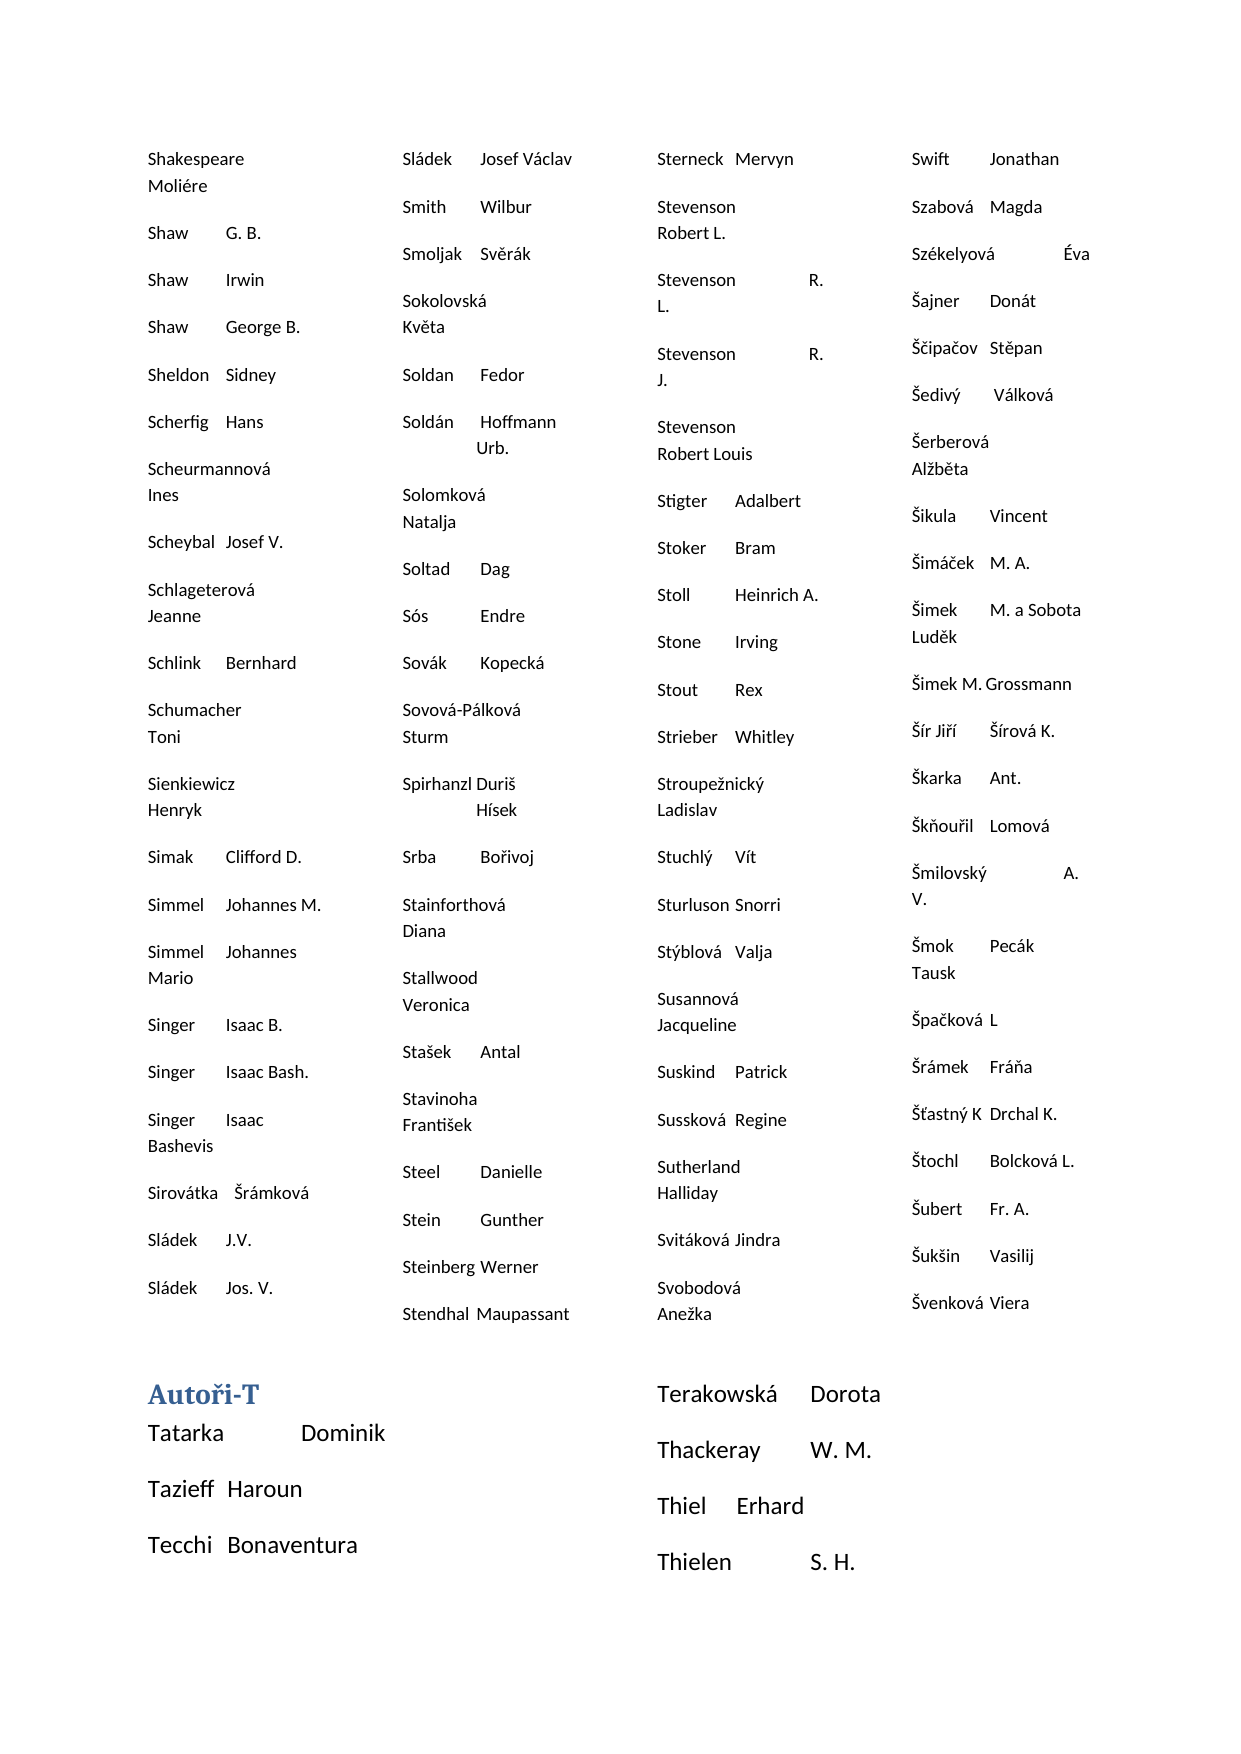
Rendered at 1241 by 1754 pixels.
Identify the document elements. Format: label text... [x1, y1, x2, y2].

text Shakespeare Moliére [148, 148, 328, 197]
text Schumacher Toni [148, 698, 328, 748]
text Singer Isaac Bash. [148, 1061, 328, 1084]
text Shaw George B. [148, 316, 328, 338]
text Tazieff Haroun [148, 1473, 583, 1503]
text Simmel Johannes Mario [148, 940, 328, 989]
text Thiel Erhard [657, 1490, 1093, 1521]
text Stavinoha František [402, 1087, 583, 1136]
text Sussková Regine [657, 1108, 838, 1131]
text Scheurmannová Ines [148, 457, 328, 506]
text Soldan Fedor [402, 363, 583, 386]
text Šimek M. a Sobota Luděk [912, 599, 1093, 648]
text Stallwood Veronica [402, 966, 583, 1016]
text Terakowská Dorota [657, 1378, 1093, 1409]
text Scheybal Josef V. [148, 531, 328, 553]
text Simak Clifford D. [148, 846, 328, 868]
text Šmilovský A. V. [912, 861, 1093, 910]
text Sovová-Pálková Sturm [402, 698, 583, 748]
text Šajner Donát [912, 289, 1093, 312]
text Stout Rex [657, 678, 838, 701]
text Sheldon Sidney [148, 363, 328, 386]
text Shaw G. B. [148, 221, 328, 244]
text Swift Jonathan [912, 148, 1093, 171]
subtitle Autoři-T [148, 1378, 583, 1412]
text Šerberová Alžběta [912, 431, 1093, 480]
text Šrámek Fráňa [912, 1055, 1093, 1078]
text Sós Endre [402, 604, 583, 627]
text Stašek Antal [402, 1040, 583, 1063]
text Ščipačov Stěpan [912, 336, 1093, 359]
text Stone Irving [657, 631, 838, 653]
text Strieber Whitley [657, 725, 838, 748]
text Sterneck Mervyn [657, 148, 838, 171]
text Šimek M. Grossmann [912, 672, 1093, 695]
text Stein Gunther [402, 1208, 583, 1231]
text Stýblová Valja [657, 940, 838, 963]
text Sládek J.V. [148, 1229, 328, 1252]
text Thielen S. H. [657, 1546, 1093, 1577]
text Šikula Vincent [912, 504, 1093, 527]
text Steinberg Werner [402, 1255, 583, 1278]
text Simmel Johannes M. [148, 893, 328, 916]
text Šťastný K Drchal K. [912, 1102, 1093, 1125]
text Šír Jiří Šírová K. [912, 719, 1093, 742]
text Smoljak Svěrák [402, 242, 583, 265]
text Stevenson R. J. [657, 342, 838, 391]
text Suskind Patrick [657, 1061, 838, 1084]
text Srba Bořivoj [402, 846, 583, 868]
text Schlink Bernhard [148, 651, 328, 674]
text Šedivý Válková [912, 383, 1093, 406]
text Šubert Fr. A. [912, 1197, 1093, 1220]
text Stainforthová Diana [402, 893, 583, 942]
text Singer Isaac Bashevis [148, 1108, 328, 1157]
text Sutherland Halliday [657, 1155, 838, 1204]
text Szabová Magda [912, 195, 1093, 218]
text Singer Isaac B. [148, 1013, 328, 1036]
text Schlageterová Jeanne [148, 578, 328, 627]
text Špačková L [912, 1008, 1093, 1031]
text Shaw Irwin [148, 268, 328, 291]
text Šmok Pecák Tausk [912, 934, 1093, 984]
text Stevenson R. L. [657, 268, 838, 318]
text Sokolovská Květa [402, 289, 583, 338]
text Svitáková Jindra [657, 1229, 838, 1252]
text Soltad Dag [402, 557, 583, 580]
text Scherfig Hans [148, 410, 328, 433]
text Stevenson Robert Louis [657, 415, 838, 465]
text Spirhanzl Duriš Hísek [402, 772, 583, 821]
text Susannová Jacqueline [657, 987, 838, 1036]
text Sirovátka Šrámková [148, 1181, 328, 1204]
text Stuchlý Vít [657, 846, 838, 868]
text Stoll Heinrich A. [657, 583, 838, 606]
text Soldán Hoffmann Urb. [402, 410, 583, 459]
text Škňouřil Lomová [912, 814, 1093, 837]
text Škarka Ant. [912, 767, 1093, 789]
text Tecchi Bonaventura [148, 1529, 583, 1559]
text Šukšin Vasilij [912, 1244, 1093, 1267]
text Sládek Josef Václav [402, 148, 583, 171]
text Stigter Adalbert [657, 489, 838, 512]
text Sturluson Snorri [657, 893, 838, 916]
text Švenková Viera [912, 1291, 1093, 1314]
text Tatarka Dominik [148, 1417, 583, 1448]
text Štochl Bolcková L. [912, 1149, 1093, 1172]
text Sládek Jos. V. [148, 1276, 328, 1299]
text Stoker Bram [657, 536, 838, 559]
text Sienkiewicz Henryk [148, 772, 328, 821]
text Steel Danielle [402, 1161, 583, 1183]
text Stevenson Robert L. [657, 195, 838, 244]
text Smith Wilbur [402, 195, 583, 218]
text Stroupežnický Ladislav [657, 772, 838, 821]
text Solomková Natalja [402, 483, 583, 533]
text Šimáček M. A. [912, 551, 1093, 574]
text Sovák Kopecká [402, 651, 583, 674]
text Székelyová Éva [912, 242, 1093, 265]
text Svobodová Anežka [657, 1276, 838, 1325]
text Stendhal Maupassant [402, 1302, 583, 1325]
text Thackeray W. M. [657, 1434, 1093, 1465]
